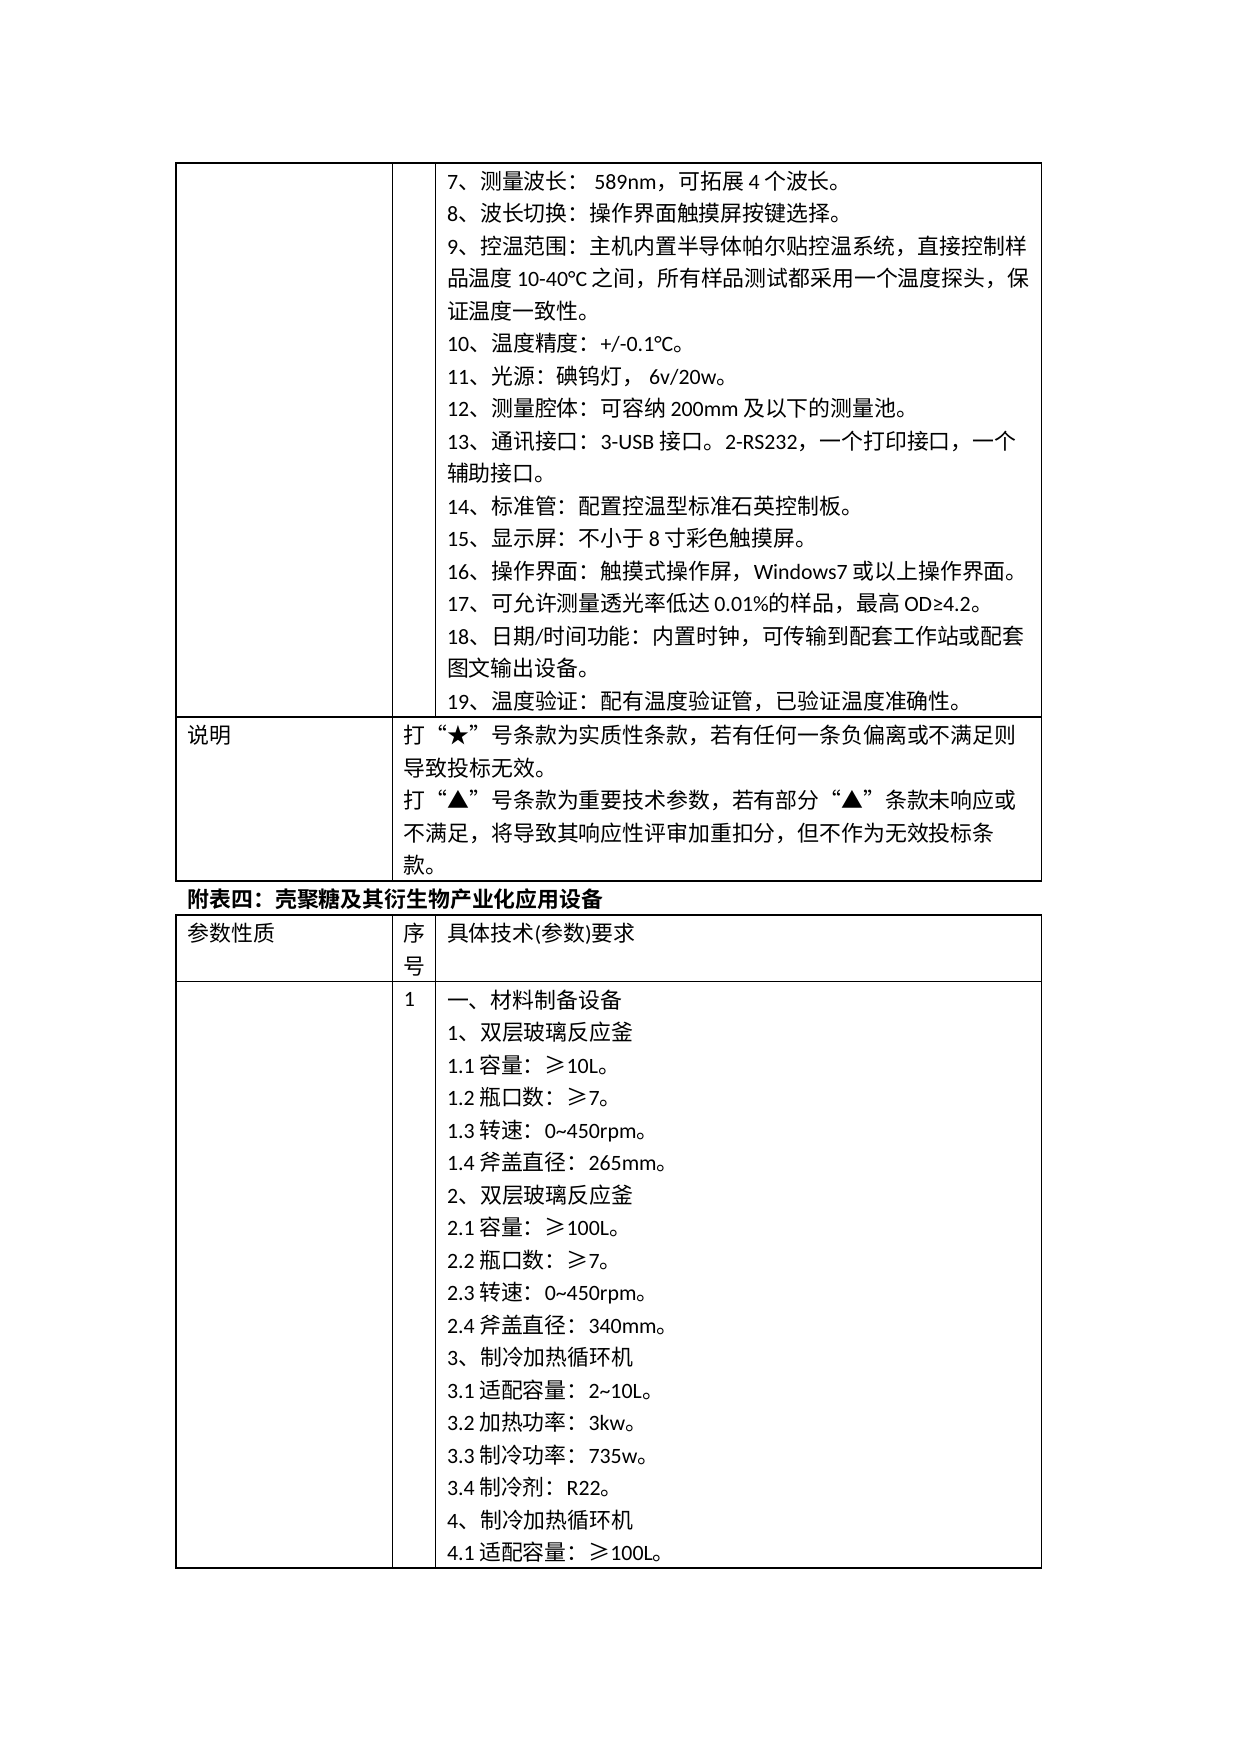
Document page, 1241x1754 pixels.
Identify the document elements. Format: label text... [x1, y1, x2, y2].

table_cell 打“★”号条款为实质性条款，若有任何一条负偏离或不满足则导致投标无效。 打“▲”号条款为重要技术参数，若有部分“▲”条款未响应或不满足，将导致其响应性评审加重扣分，但不作为无效投标条款。 [393, 718, 1041, 880]
table_header 具体技术(参数)要求 [436, 916, 1041, 981]
text 附表四：壳聚糖及其衍生物产业化应用设备 [187, 882, 1053, 914]
table_header 序号 [393, 916, 435, 981]
table_cell [177, 982, 392, 1567]
table_cell 1 [393, 164, 435, 716]
table_cell 说明 [177, 718, 392, 880]
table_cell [436, 164, 1041, 716]
table_cell [177, 164, 392, 716]
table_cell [436, 982, 1041, 1567]
table_cell 1 [393, 982, 435, 1567]
table_header 参数性质 [177, 916, 392, 981]
